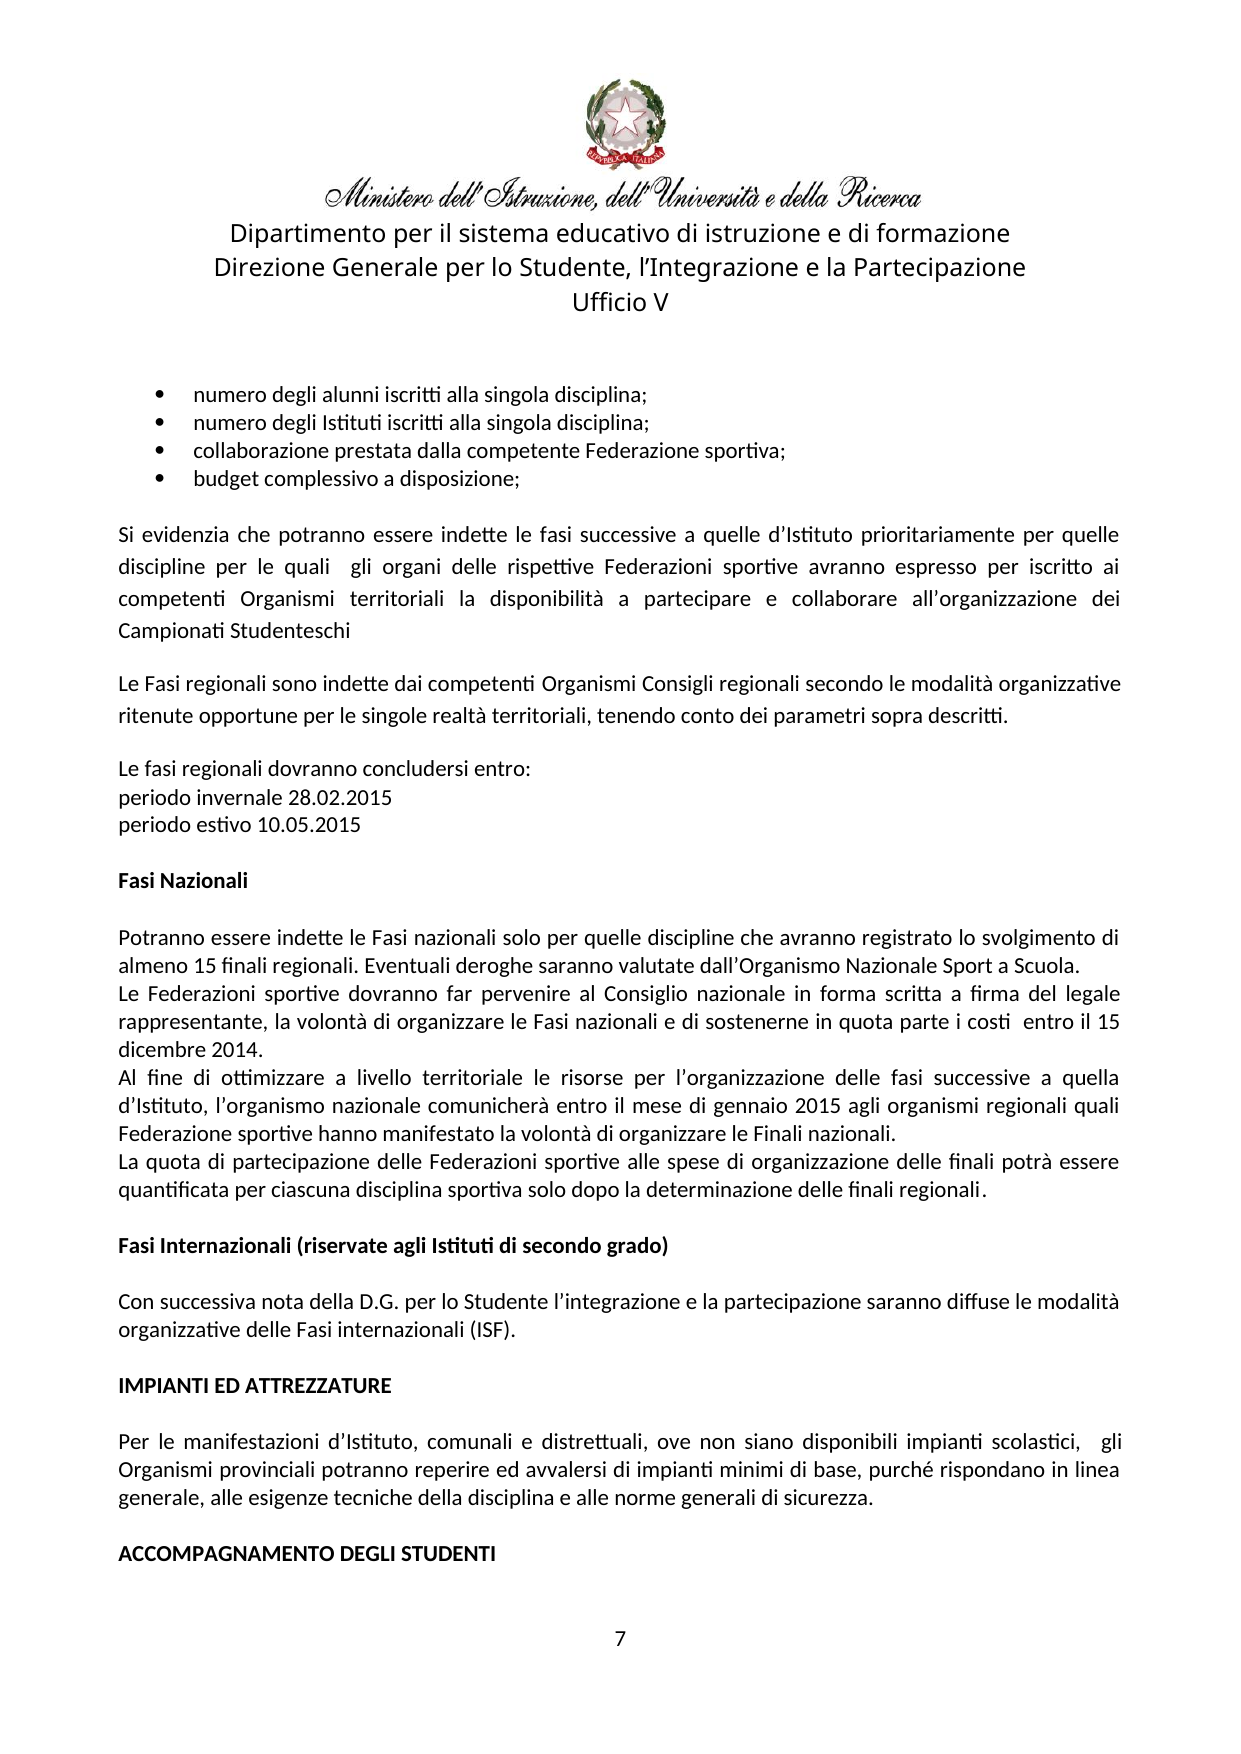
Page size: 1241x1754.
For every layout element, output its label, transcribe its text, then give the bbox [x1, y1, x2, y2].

text Le Federazioni sportive dovranno far pervenire al Consiglio nazionale in forma scritta a firma del legale rappresentante, la volontà di organizzare le Fasi nazionali e di sostenerne in quota parte i costi entro il 15 dicembre 2014. [118, 979, 1122, 1063]
text Le Fasi regionali sono indette dai competenti Organismi Consigli regionali secondo le modalità organizzative ritenute opportune per le singole realtà territoriali, tenendo conto dei parametri sopra descritti. [118, 669, 1122, 729]
text IMPIANTI ED ATTREZZATURE [118, 1371, 1122, 1399]
picture [316, 73, 925, 216]
text La quota di partecipazione delle Federazioni sportive alle spese di organizzazione delle finali potrà essere quantificata per ciascuna disciplina sportiva solo dopo la determinazione delle finali regionali. [118, 1147, 1122, 1203]
text Con successiva nota della D.G. per lo Studente l’integrazione e la partecipazione saranno diffuse le modalità organizzative delle Fasi internazionali (ISF). [118, 1287, 1122, 1343]
text Fasi Nazionali [118, 867, 1122, 895]
text periodo estivo 10.05.2015 [118, 811, 1122, 839]
text Per le manifestazioni d’Istituto, comunali e distrettuali, ove non siano disponibili impianti scolastici, gli Organismi provinciali potranno reperire ed avvalersi di impianti minimi di base, purché rispondano in linea generale, alle esigenze tecniche della disciplina e alle norme generali di sicurezza. [118, 1427, 1122, 1511]
text Le fasi regionali dovranno concludersi entro: [118, 754, 1122, 783]
text Si evidenzia che potranno essere indette le fasi successive a quelle d’Istituto prioritariamente per quelle discipline per le quali gli organi delle rispettive Federazioni sportive avranno espresso per iscritto ai competenti Organismi territoriali la disponibilità a partecipare e collaborare all’organizzazione dei Campionati Studenteschi [118, 520, 1122, 644]
text ACCOMPAGNAMENTO DEGLI STUDENTI [118, 1539, 1122, 1567]
text periodo invernale 28.02.2015 [118, 783, 1122, 811]
text Al fine di ottimizzare a livello territoriale le risorse per l’organizzazione delle fasi successive a quella d’Istituto, l’organismo nazionale comunicherà entro il mese di gennaio 2015 agli organismi regionali quali Federazione sportive hanno manifestato la volontà di organizzare le Finali nazionali. [118, 1063, 1122, 1147]
list numero degli Istituti iscritti alla singola disciplina; [156, 408, 1122, 436]
text Potranno essere indette le Fasi nazionali solo per quelle discipline che avranno registrato lo svolgimento di almeno 15 finali regionali. Eventuali deroghe saranno valutate dall’Organismo Nazionale Sport a Scuola. [118, 923, 1122, 979]
text Fasi Internazionali (riservate agli Istituti di secondo grado) [118, 1231, 1122, 1259]
list budget complessivo a disposizione; [156, 464, 1122, 492]
list numero degli alunni iscritti alla singola disciplina; [156, 380, 1122, 408]
list collaborazione prestata dalla competente Federazione sportiva; [156, 436, 1122, 464]
